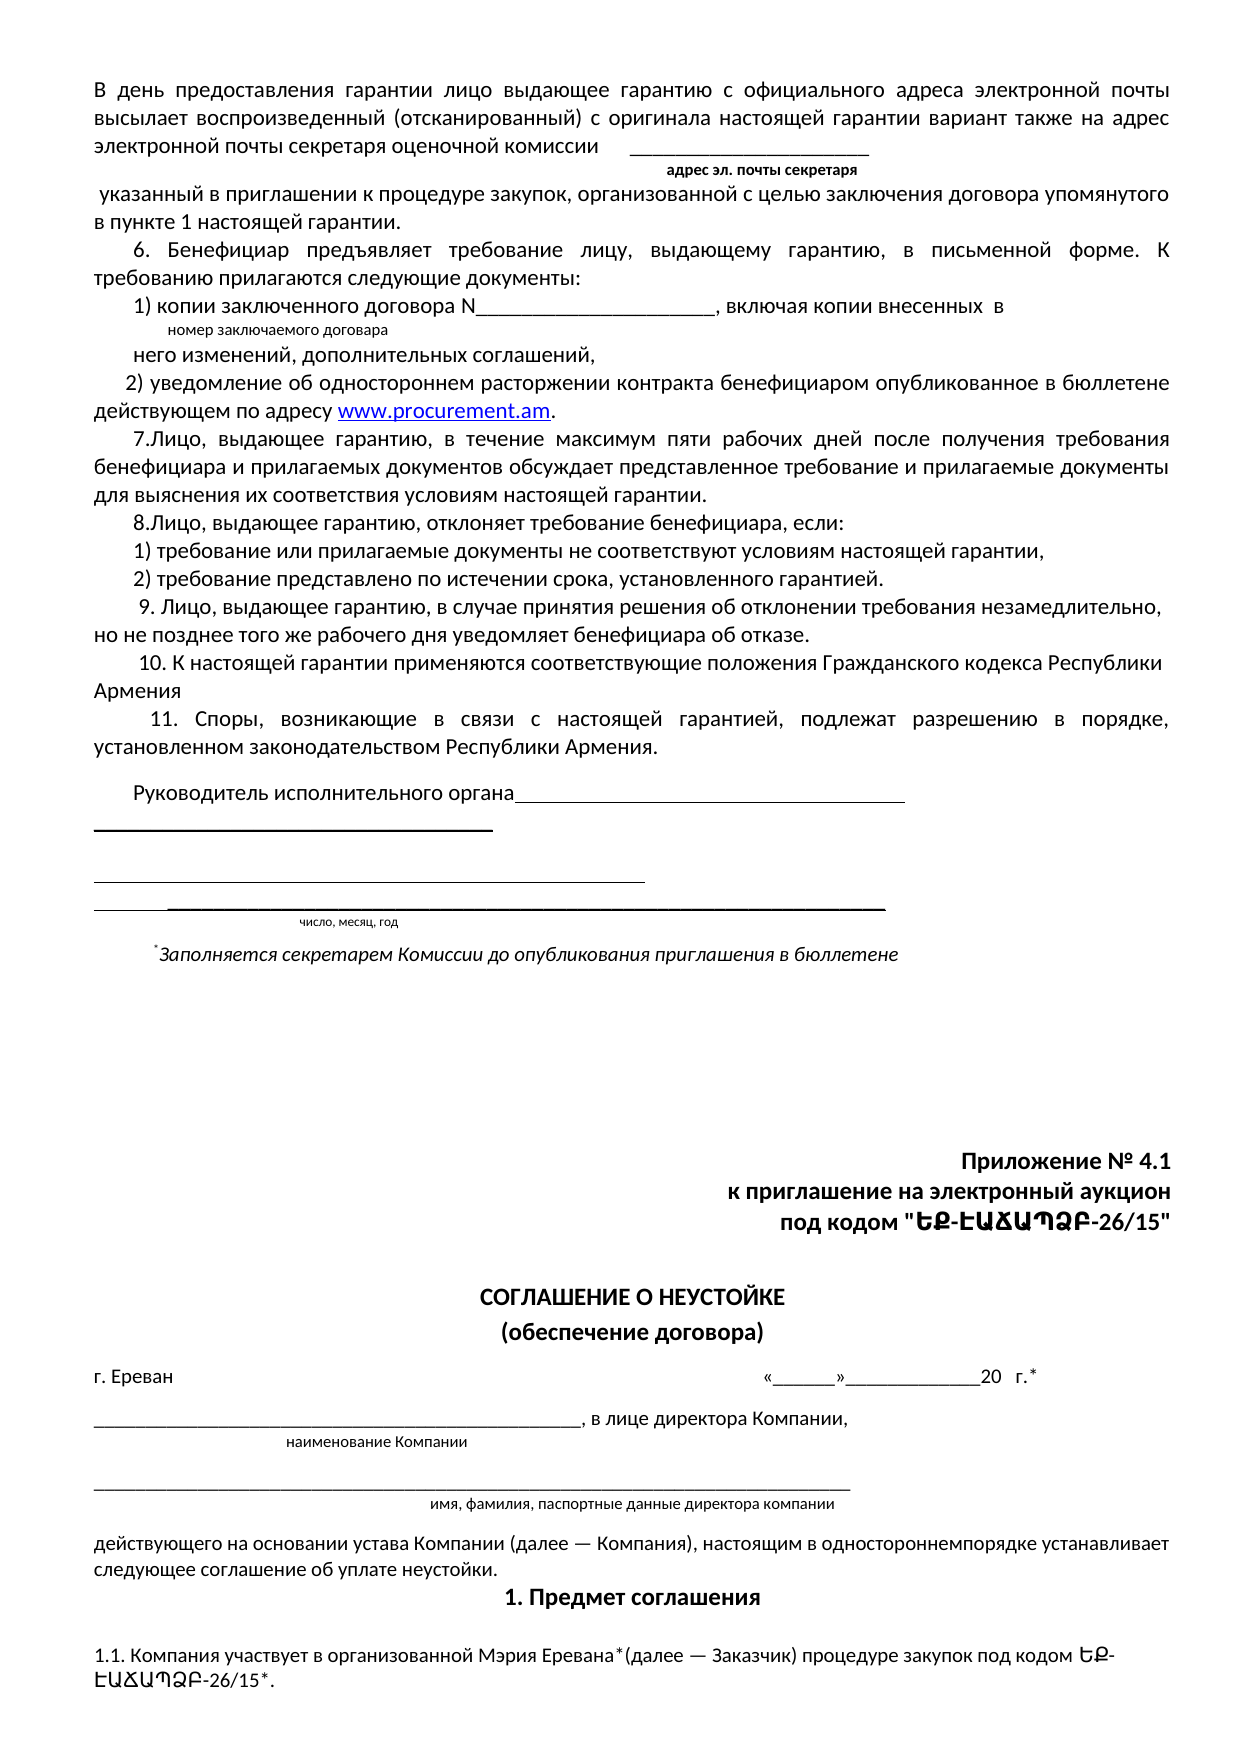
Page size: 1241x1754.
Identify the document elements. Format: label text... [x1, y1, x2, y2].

text В день предоставления гарантии лицо выдающее гарантию с официального адреса электронной почты высылает воспроизведенный (отсканированный) с оригинала настоящей гарантии вариант также на адрес электронной почты секретаря оценочной комиссии _____________________ [94, 75, 1171, 159]
text имя, фамилия, паспортные данные директора компании [94, 1493, 1171, 1514]
text Руководитель исполнительного органа ___________________________________ [94, 778, 1171, 834]
text число, месяц, год [94, 914, 1171, 942]
text 11. Споры, возникающие в связи с настоящей гарантией, подлежат разрешению в порядке, установленном законодательством Республики Армения. [94, 704, 1171, 760]
text *Заполняется секретарем Комиссии до опубликования приглашения в бюллетене [94, 942, 1171, 967]
text 1. Предмет соглашения [94, 1581, 1171, 1612]
text Приложение № 4.1 [94, 1145, 1171, 1176]
text 10. К настоящей гарантии применяются соответствующие положения Гражданского кодекса Республики Армения [94, 648, 1171, 704]
text 1) требование или прилагаемые документы не соответствуют условиям настоящей гарантии, [94, 536, 1171, 564]
text него изменений, дополнительных соглашений, [94, 340, 1171, 368]
text 7.Лицо, выдающее гарантию, в течение максимум пяти рабочих дней после получения требования бенефициара и прилагаемых документов обсуждает представленное требование и прилагаемые документы для выяснения их соответствия условиям настоящей гарантии. [94, 424, 1171, 508]
text СОГЛАШЕНИЕ О НЕУСТОЙКЕ [94, 1281, 1171, 1312]
text 2) требование представлено по истечении срока, установленного гарантией. [94, 564, 1171, 592]
text действующего на основании устава Компании (далее — Компания), настоящим в одностороннемпорядке устанавливает следующее соглашение об уплате неустойки. [94, 1530, 1171, 1581]
text к приглашение на электронный аукцион [94, 1176, 1171, 1206]
text номер заключаемого договара [94, 319, 1171, 340]
text 9. Лицо, выдающее гарантию, в случае принятия решения об отклонении требования незамедлительно, но не позднее того же рабочего дня уведомляет бенефициара об отказе. [94, 592, 1171, 648]
text (обеспечение договора) [94, 1316, 1171, 1347]
text под кодом "ԵՔ-ԷԱՃԱՊՁԲ-26/15" [94, 1206, 1171, 1237]
text 6. Бенефициар предъявляет требование лицу, выдающему гарантию, в письменной форме. К требованию прилагаются следующие документы: [94, 235, 1171, 291]
text _________________________________________________________________________ [94, 1468, 1171, 1493]
table_header г. Ереван [83, 1364, 581, 1406]
text _______________________________________________, в лице директора Компании, [94, 1406, 1171, 1431]
text 2) уведомление об одностороннем расторжении контракта бенефициаром опубликованное в бюллетене действующем по адресу www.procurement.am. [94, 368, 1171, 424]
text наименование Компании [286, 1431, 1171, 1451]
text адрес эл. почты секретаря [610, 159, 1171, 179]
text _______________________________________________________________ [94, 857, 1171, 914]
text 1.1. Компания участвует в организованной Мэрия Еревана*(далее — Заказчик) процедуре закупок под кодом ԵՔ-ԷԱՃԱՊՁԲ-26/15*. [94, 1642, 1171, 1693]
text указанный в приглашении к процедуре закупок, организованной с целью заключения договора упомянутого в пункте 1 настоящей гарантии. [94, 179, 1171, 235]
table_header «______»_____________20 г.* [581, 1364, 1050, 1406]
text 1) копии заключенного договора N_____________________, включая копии внесенных в [94, 291, 1171, 319]
text 8.Лицо, выдающее гарантию, отклоняет требование бенефициара, если: [94, 508, 1171, 536]
